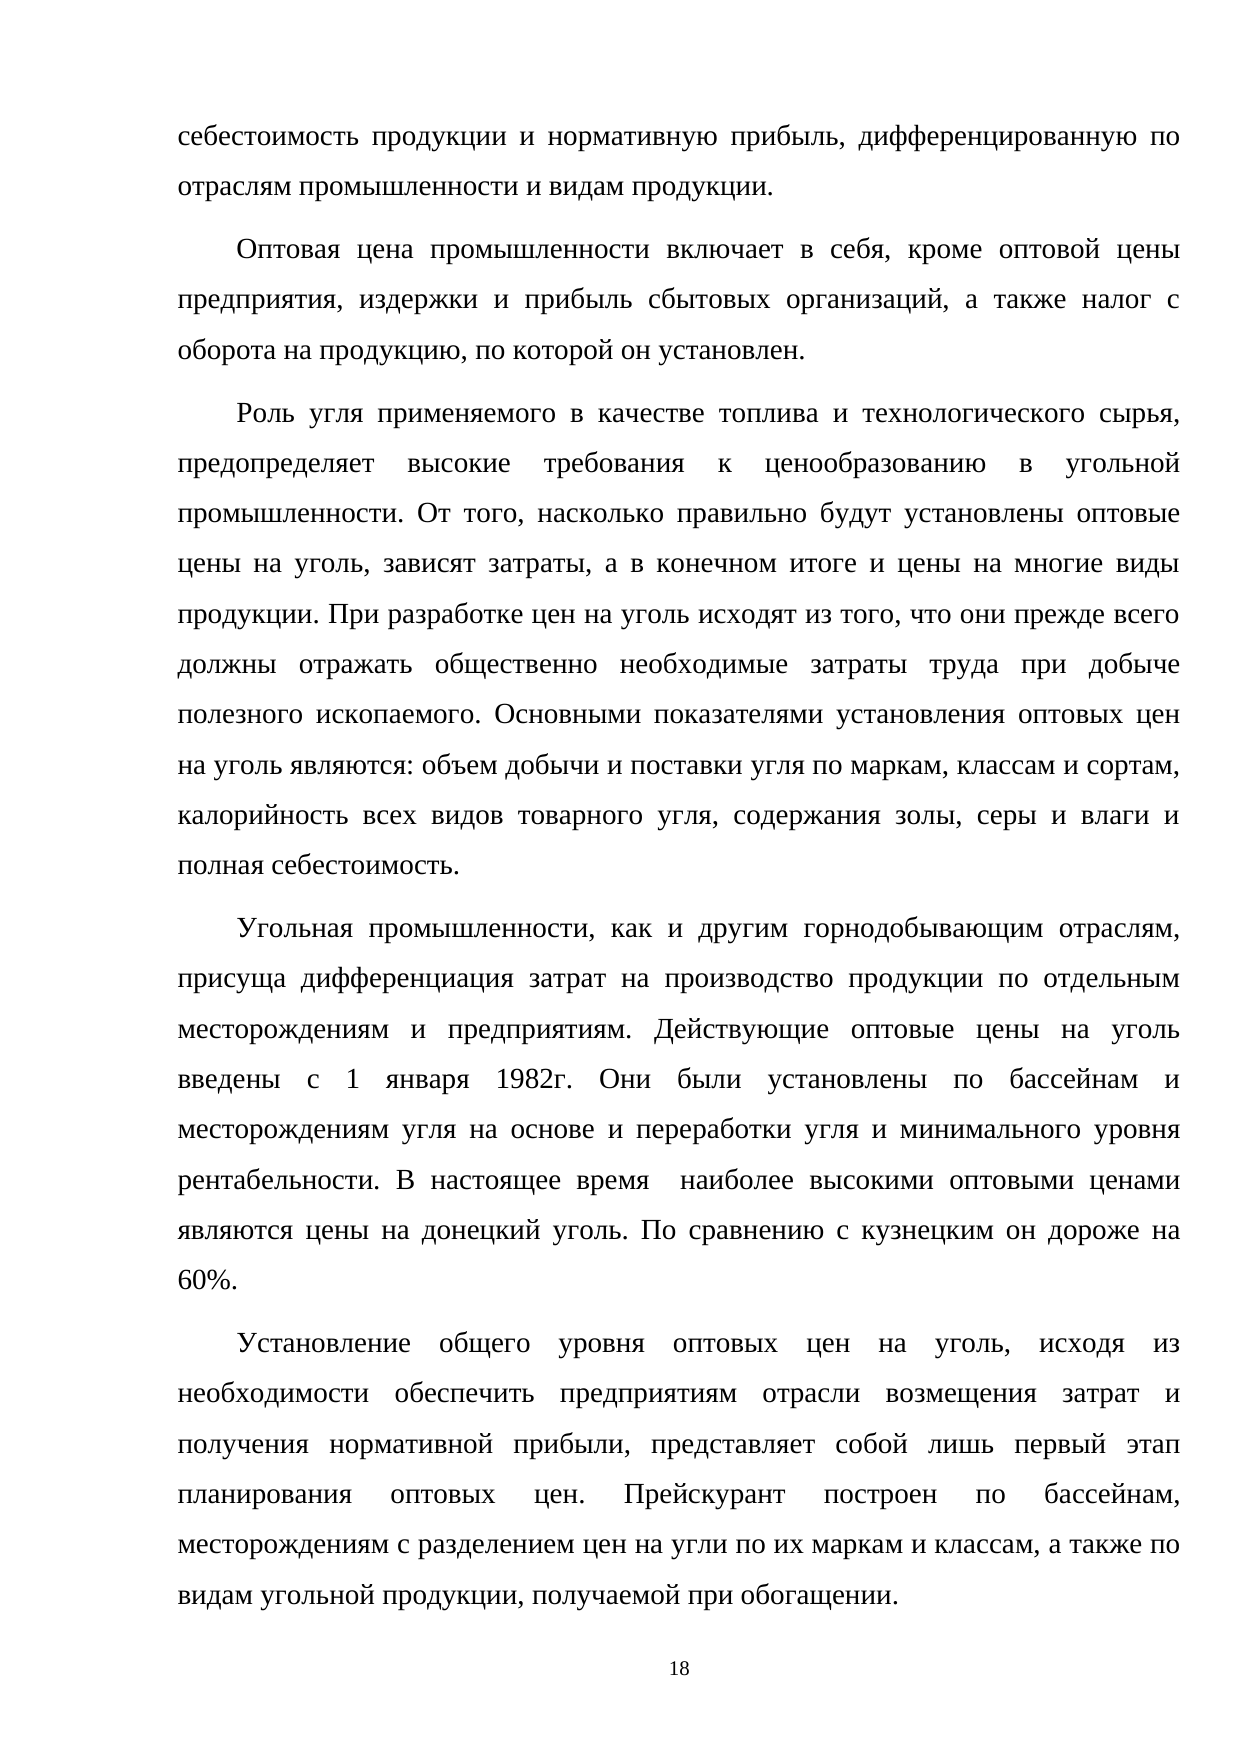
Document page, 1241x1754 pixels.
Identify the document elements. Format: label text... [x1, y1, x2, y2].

text Роль угля применяемого в качестве топлива и технологического сырья, предопределяет высокие требования к ценообразованию в угольной промышленности. От того, насколько правильно будут установлены оптовые цены на уголь, зависят затраты, а в конечном итоге и цены на многие виды продукции. При разработке цен на уголь исходят из того, что они прежде всего должны отражать общественно необходимые затраты труда при добыче полезного ископаемого. Основными показателями установления оптовых цен на уголь являются: объем добычи и поставки угля по маркам, классам и сортам, калорийность всех видов товарного угля, содержания золы, серы и влаги и полная себестоимость. [177, 395, 1181, 881]
text Угольная промышленности, как и другим горнодобывающим отраслям, присуща дифференциация затрат на производство продукции по отдельным месторождениям и предприятиям. Действующие оптовые цены на уголь введены с 1 января 1982г. Они были установлены по бассейнам и месторождениям угля на основе и переработки угля и минимального уровня рентабельности. В настоящее время наиболее высокими оптовыми ценами являются цены на донецкий уголь. По сравнению с кузнецким он дороже на 60%. [177, 910, 1181, 1296]
text Установление общего уровня оптовых цен на уголь, исходя из необходимости обеспечить предприятиям отрасли возмещения затрат и получения нормативной прибыли, представляет собой лишь первый этап планирования оптовых цен. Прейскурант построен по бассейнам, месторождениям с разделением цен на угли по их маркам и классам, а также по видам угольной продукции, получаемой при обогащении. [177, 1325, 1181, 1610]
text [177, 118, 1181, 202]
text Оптовая цена промышленности включает в себя, кроме оптовой цены предприятия, издержки и прибыль сбытовых организаций, а также налог с оборота на продукцию, по которой он установлен. [177, 231, 1181, 365]
